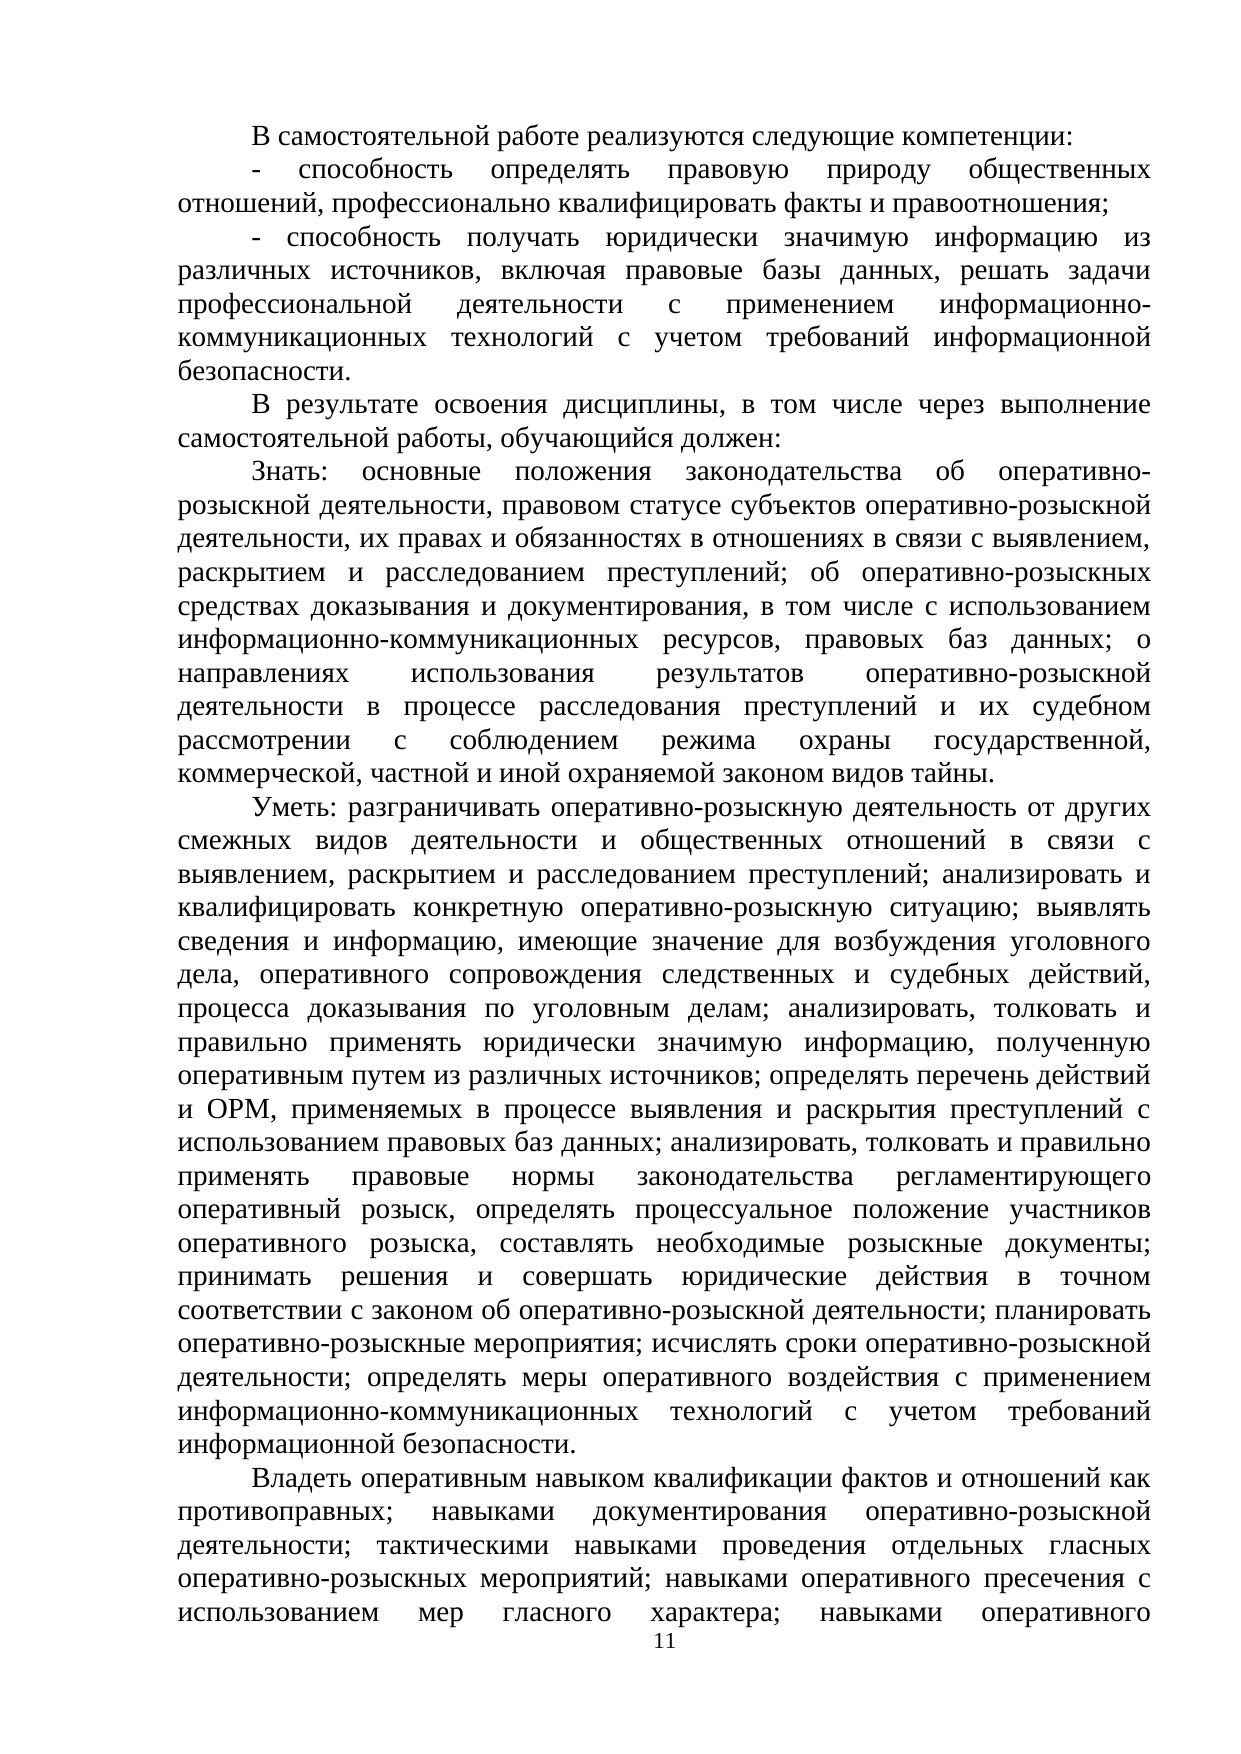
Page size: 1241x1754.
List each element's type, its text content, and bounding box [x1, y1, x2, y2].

text В результате освоения дисциплины, в том числе через выполнение самостоятельной работы, обучающийся должен: [177, 386, 1152, 453]
text - способность получать юридически значимую информацию из различных источников, включая правовые базы данных, решать задачи профессиональной деятельности с применением информационно-коммуникационных технологий с учетом требований информационной безопасности. [177, 219, 1152, 386]
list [177, 1460, 1152, 1627]
text - способность определять правовую природу общественных отношений, профессионально квалифицировать факты и правоотношения; [177, 152, 1152, 219]
text Знать: основные положения законодательства об оперативно-розыскной деятельности, правовом статусе субъектов оперативно-розыскной деятельности, их правах и обязанностях в отношениях в связи с выявлением, раскрытием и расследованием преступлений; об оперативно-розыскных средствах доказывания и документирования, в том числе с использованием информационно-коммуникационных ресурсов, правовых баз данных; о направлениях использования результатов оперативно-розыскной деятельности в процессе расследования преступлений и их судебном рассмотрении с соблюдением режима охраны государственной, коммерческой, частной и иной охраняемой законом видов тайны. [177, 453, 1152, 789]
text Уметь: разграничивать оперативно-розыскную деятельность от других смежных видов деятельности и общественных отношений в связи с выявлением, раскрытием и расследованием преступлений; анализировать и квалифицировать конкретную оперативно-розыскную ситуацию; выявлять сведения и информацию, имеющие значение для возбуждения уголовного дела, оперативного сопровождения следственных и судебных действий, процесса доказывания по уголовным делам; анализировать, толковать и правильно применять юридически значимую информацию, полученную оперативным путем из различных источников; определять перечень действий и ОРМ, применяемых в процессе выявления и раскрытия преступлений с использованием правовых баз данных; анализировать, толковать и правильно применять правовые нормы законодательства регламентирующего оперативный розыск, определять процессуальное положение участников оперативного розыска, составлять необходимые розыскные документы; принимать решения и совершать юридические действия в точном соответствии с законом об оперативно-розыскной деятельности; планировать оперативно-розыскные мероприятия; исчислять сроки оперативно-розыскной деятельности; определять меры оперативного воздействия с применением информационно-коммуникационных технологий с учетом требований информационной безопасности. [177, 789, 1152, 1460]
text В самостоятельной работе реализуются следующие компетенции: [177, 118, 1152, 152]
